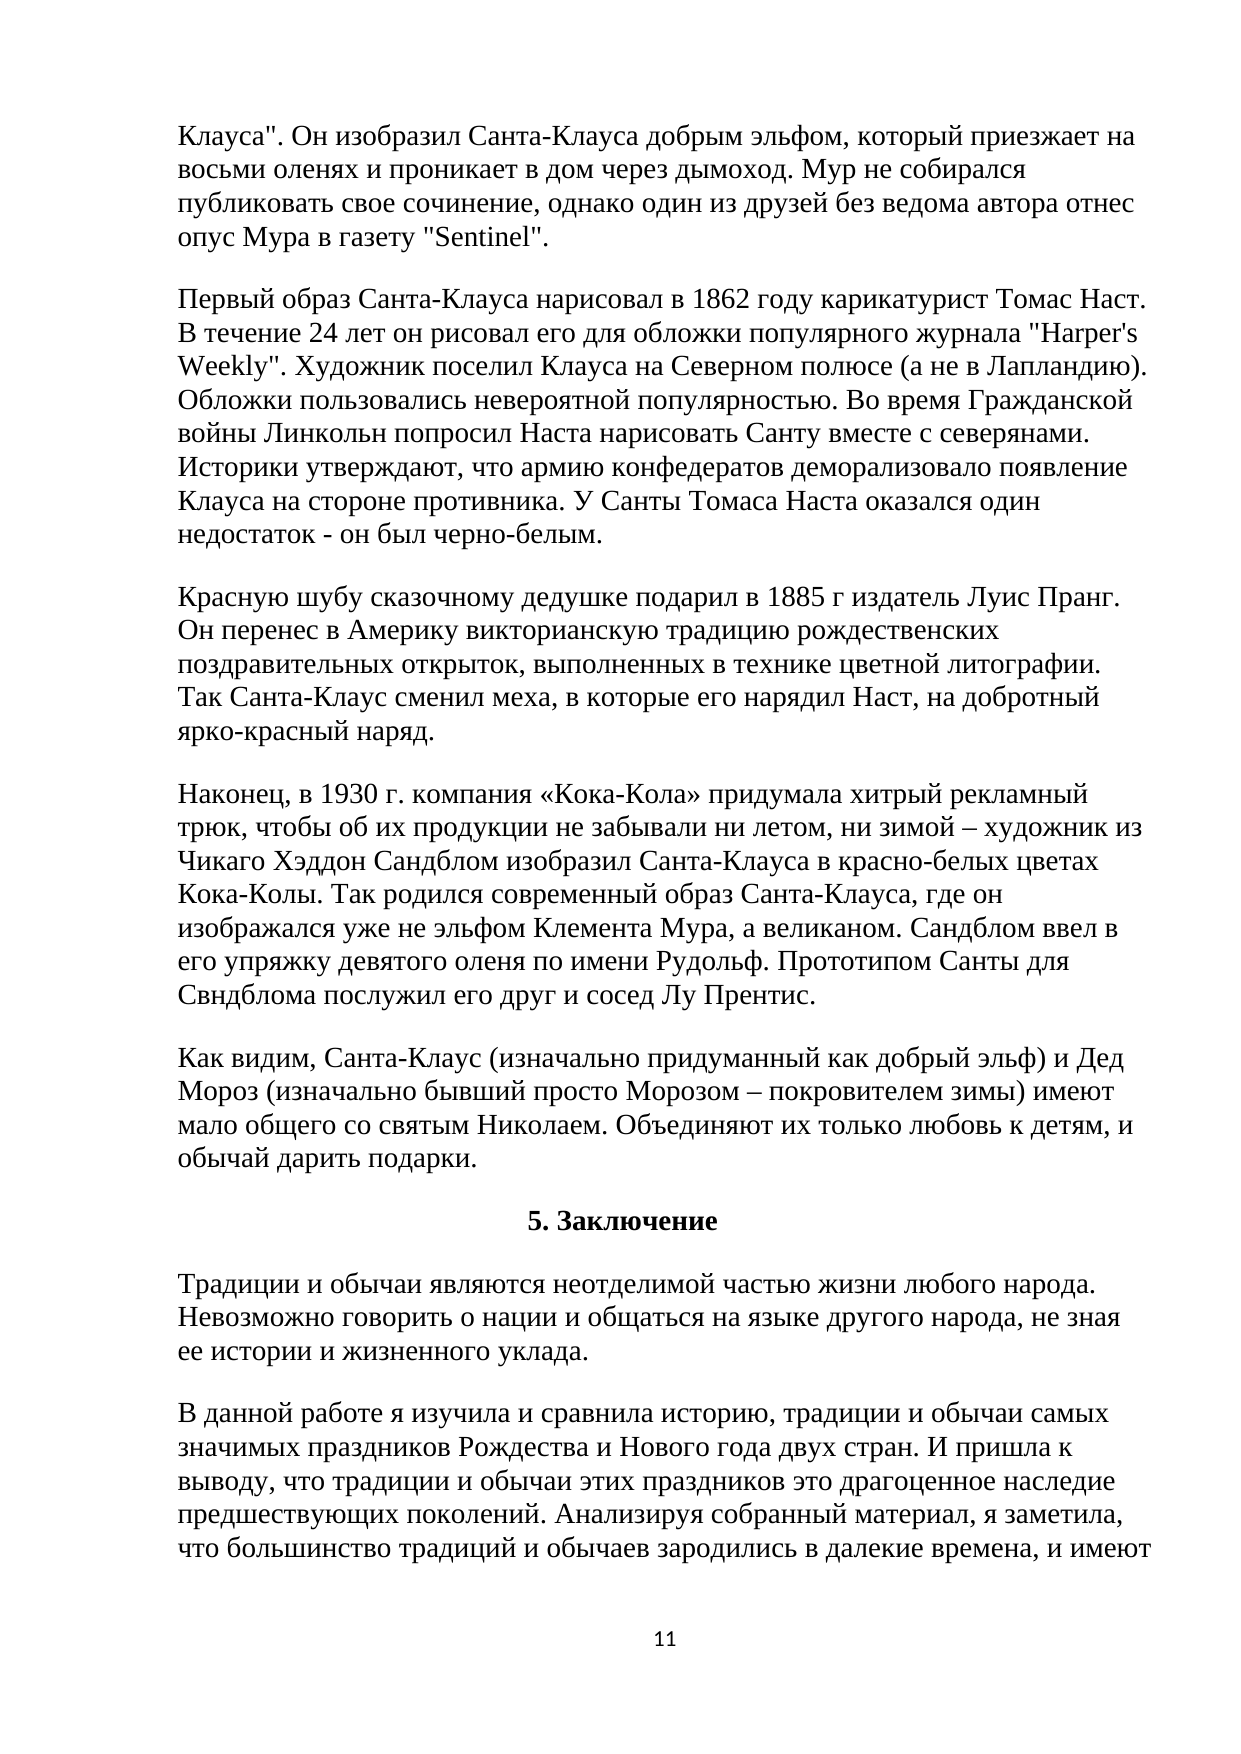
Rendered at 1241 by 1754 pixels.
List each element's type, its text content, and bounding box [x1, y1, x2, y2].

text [177, 1396, 1152, 1563]
text Наконец, в 1930 г. компания «Кока-Кола» придумала хитрый рекламный трюк, чтобы об их продукции не забывали ни летом, ни зимой – художник из Чикаго Хэддон Сандблом изобразил Санта-Клауса в красно-белых цветах Кока-Колы. Так родился современный образ Санта-Клауса, где он изображался уже не эльфом Клемента Мура, а великаном. Сандблом ввел в его упряжку девятого оленя по имени Рудольф. Прототипом Санты для Свндблома послужил его друг и сосед Лу Прентис. [177, 776, 1152, 1011]
text Как видим, Санта-Клаус (изначально придуманный как добрый эльф) и Дед Мороз (изначально бывший просто Морозом – покровителем зимы) имеют мало общего со святым Николаем. Объединяют их только любовь к детям, и обычай дарить подарки. [177, 1040, 1152, 1174]
text Красную шубу сказочному дедушке подарил в 1885 г издатель Луис Пранг. Он перенес в Америку викторианскую традицию рождественских поздравительных открыток, выполненных в технике цветной литографии. Так Санта-Клаус сменил меха, в которые его нарядил Наст, на добротный ярко-красный наряд. [177, 579, 1152, 747]
text Традиции и обычаи являются неотделимой частью жизни любого народа. Невозможно говорить о нации и общаться на языке другого народа, не зная ее истории и жизненного уклада. [177, 1266, 1152, 1366]
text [177, 118, 1152, 252]
text 5. Заключение [177, 1203, 1152, 1237]
text Первый образ Санта-Клауса нарисовал в 1862 году карикатурист Томас Наст. В течение 24 лет он рисовал его для обложки популярного журнала "Harper's Weekly". Художник поселил Клауса на Северном полюсе (а не в Лапландию). Обложки пользовались невероятной популярностью. Во время Гражданской войны Линкольн попросил Наста нарисовать Санту вместе с северянами. Историки утверждают, что армию конфедератов деморализовало появление Клауса на стороне противника. У Санты Томаса Наста оказался один недостаток - он был черно-белым. [177, 281, 1152, 550]
